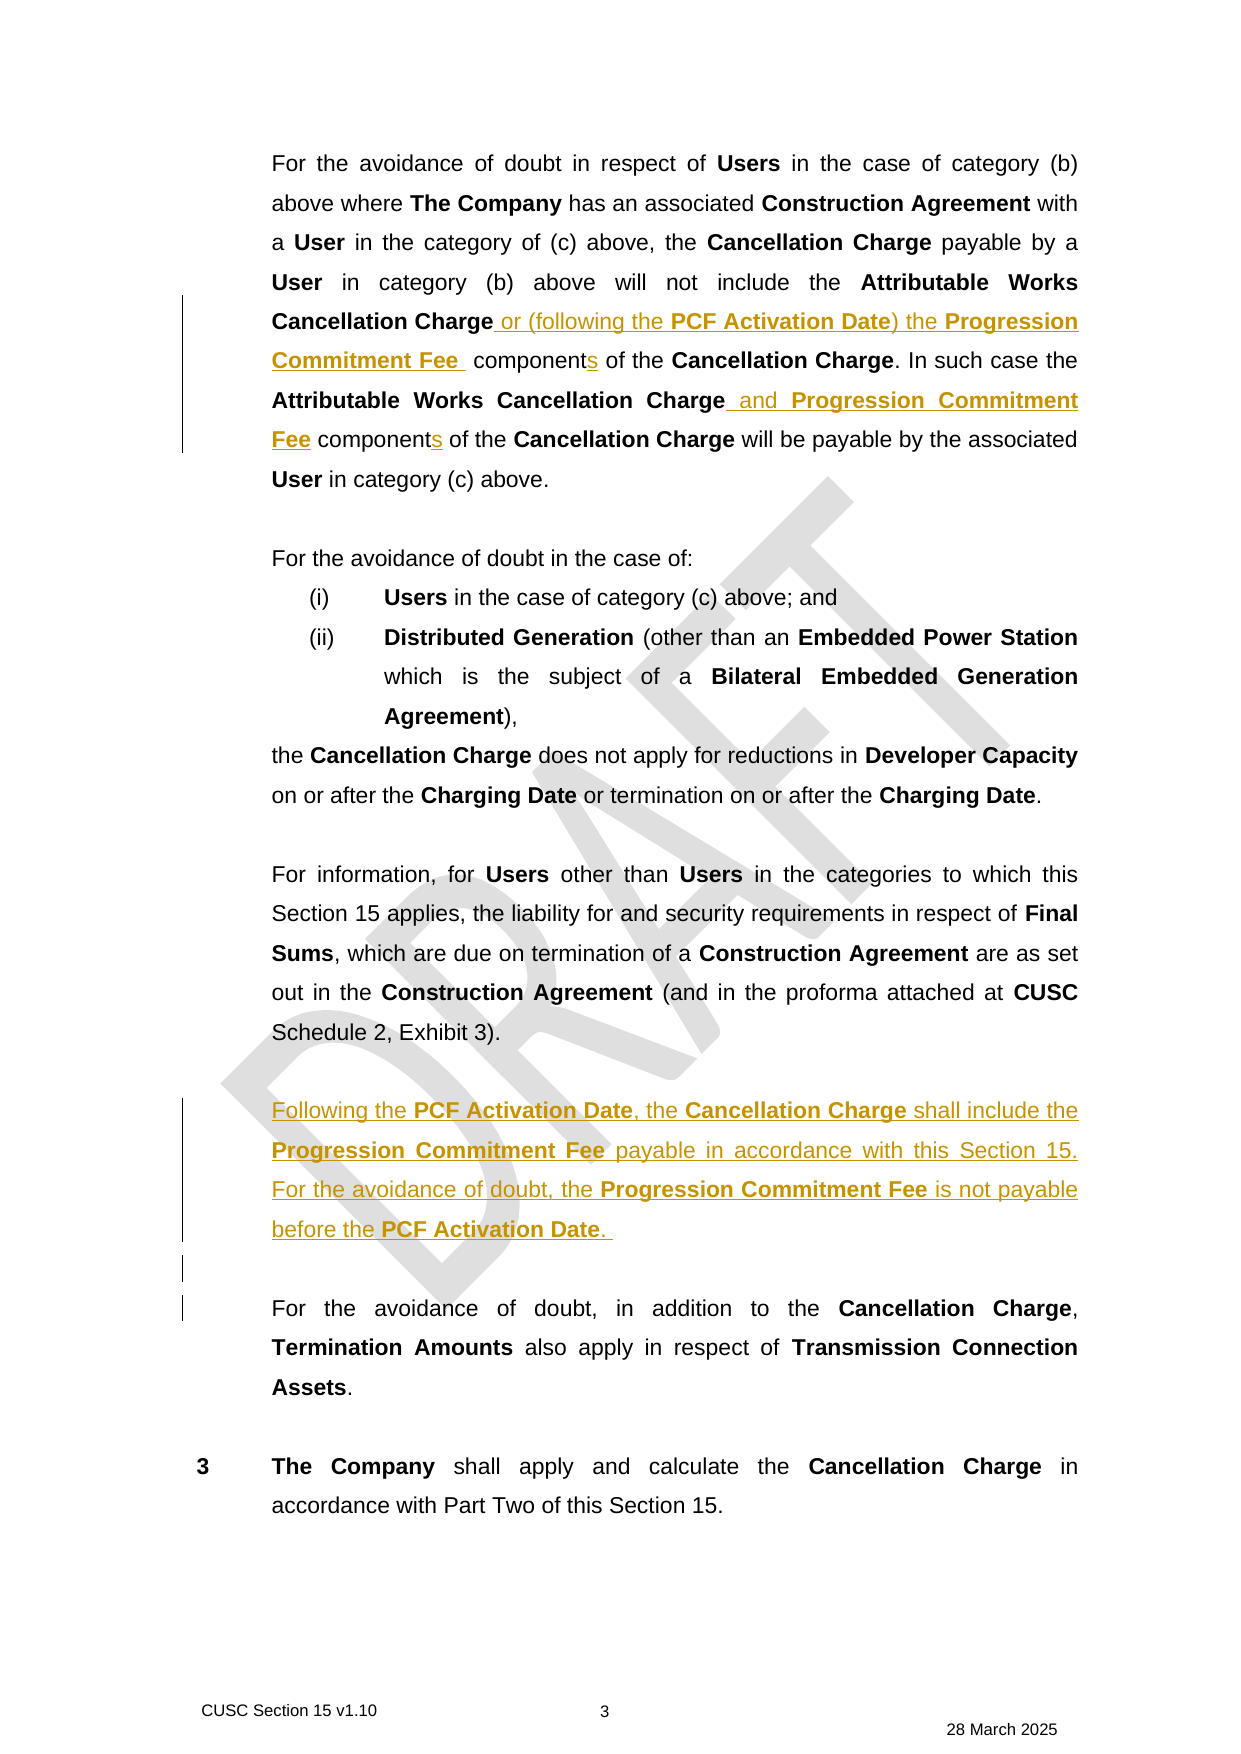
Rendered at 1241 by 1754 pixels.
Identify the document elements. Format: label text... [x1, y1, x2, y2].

text For the avoidance of doubt in the case of: [271, 545, 1078, 571]
text 3 The Company shall apply and calculate the Cancellation Charge in accordance with Part Two of this Section 15. [196, 1453, 1078, 1519]
text For information, for Users other than Users in the categories to which this Section 15 applies, the liability for and security requirements in respect of Final Sums, which are due on termination of a Construction Agreement are as set out in the Construction Agreement (and in the proforma attached at CUSC Schedule 2, Exhibit 3). [271, 861, 1078, 1045]
list Distributed Generation (other than an Embedded Power Station which is the subject of a Bilateral Embedded Generation Agreement), [309, 624, 1078, 729]
text For the avoidance of doubt, in addition to the Cancellation Charge, Termination Amounts also apply in respect of Transmission Connection Assets. [271, 1295, 1078, 1400]
text For the avoidance of doubt in respect of Users in the case of category (b) above where The Company has an associated Construction Agreement with a User in the category of (c) above, the Cancellation Charge payable by a User in category (b) above will not include the Attributable Works Cancellation Charge component of the Cancellation Charge. In such case the Attributable Works Cancellation Charge component of the Cancellation Charge will be payable by the associated User in category (c) above. [271, 150, 1078, 492]
list Users in the case of category (c) above; and [309, 584, 1078, 611]
text the Cancellation Charge does not apply for reductions in Developer Capacity on or after the Charging Date or termination on or after the Charging Date. [271, 742, 1078, 808]
